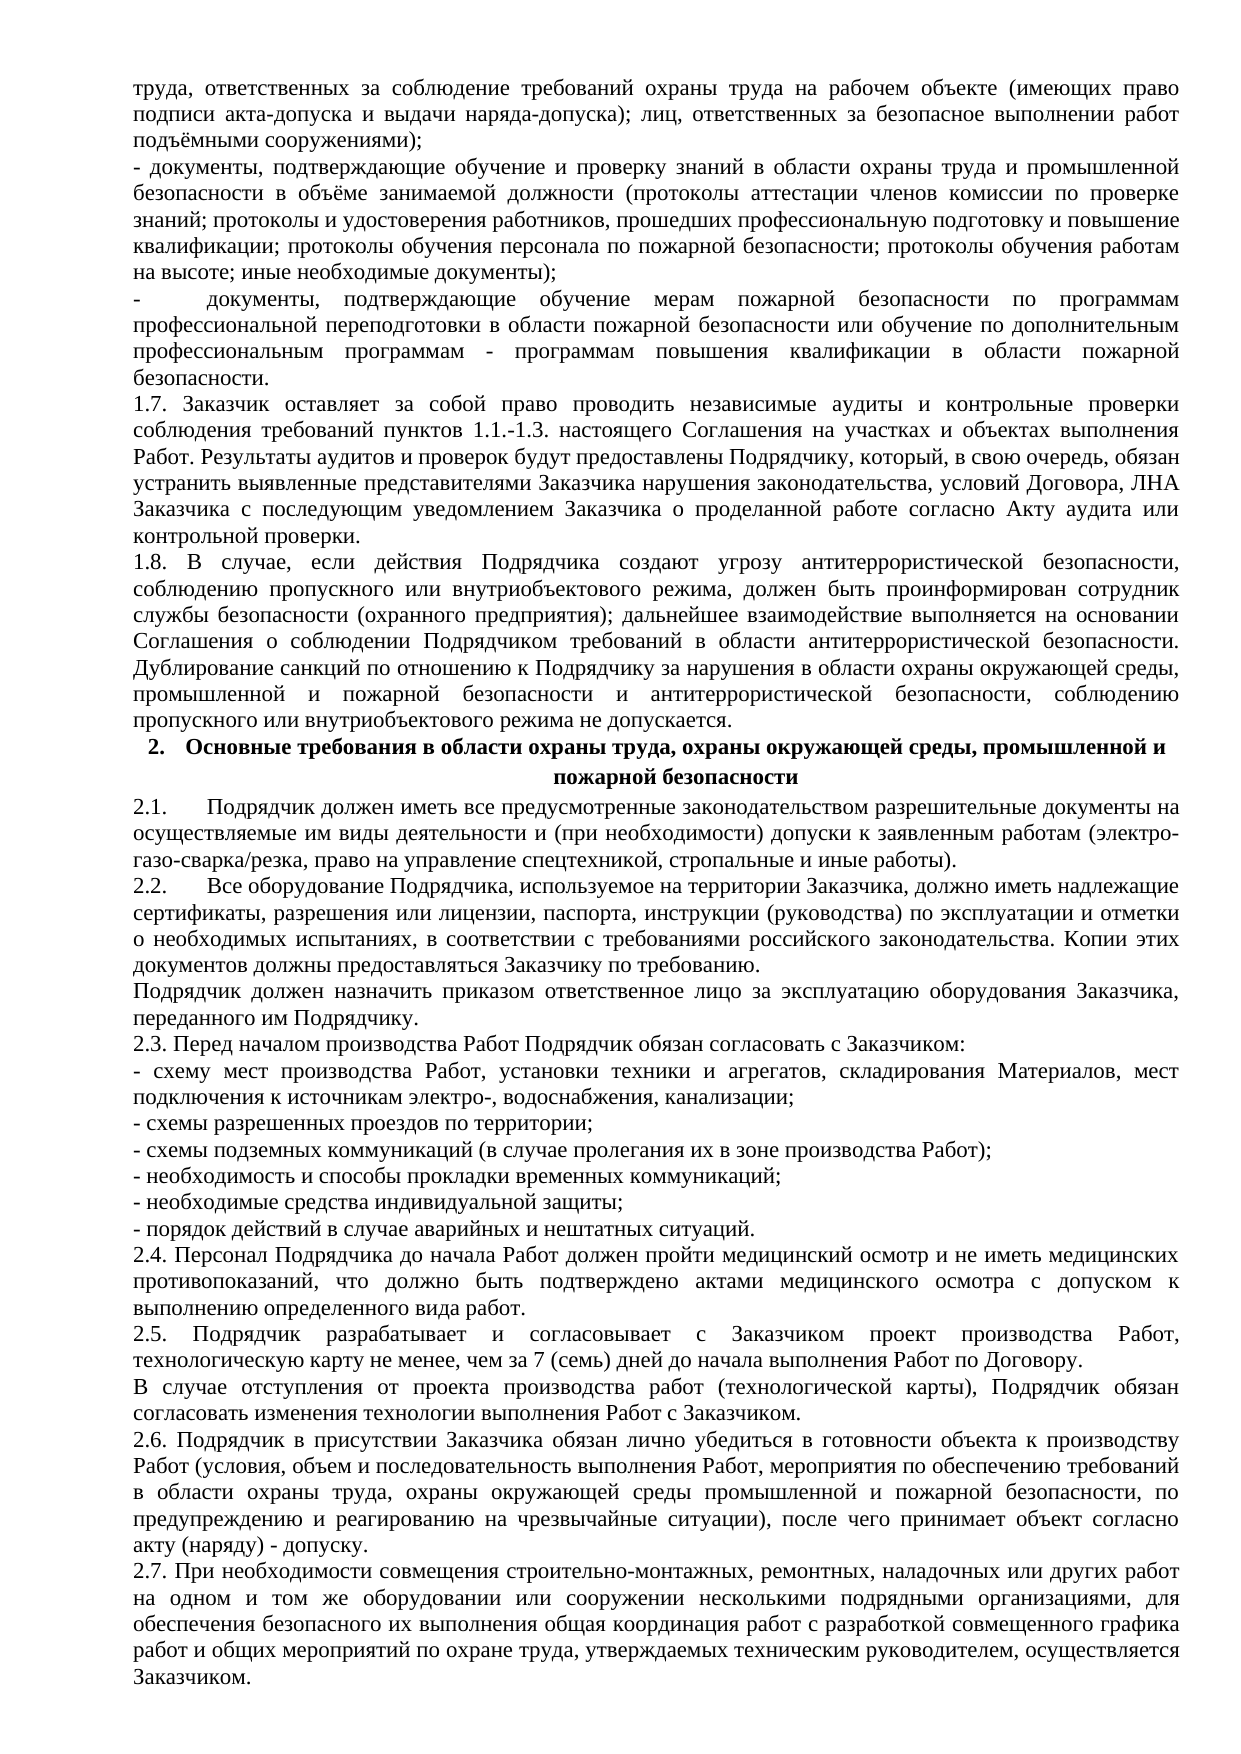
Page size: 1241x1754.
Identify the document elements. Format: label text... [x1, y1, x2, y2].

text 1.7. Заказчик оставляет за собой право проводить независимые аудиты и контрольные проверки соблюдения требований пунктов 1.1.-1.3. настоящего Соглашения на участках и объектах выполнения Работ. Результаты аудитов и проверок будут предоставлены Подрядчику, который, в свою очередь, обязан устранить выявленные представителями Заказчика нарушения законодательства, условий Договора, ЛНА Заказчика с последующим уведомлением Заказчика о проделанной работе согласно Акту аудита или контрольной проверки. [133, 390, 1181, 548]
text В случае отступления от проекта производства работ (технологической карты), Подрядчик обязан согласовать изменения технологии выполнения Работ с Заказчиком. [133, 1373, 1181, 1426]
text 2.7. При необходимости совмещения строительно-монтажных, ремонтных, наладочных или других работ на одном и том же оборудовании или сооружении несколькими подрядными организациями, для обеспечения безопасного их выполнения общая координация работ с разработкой совмещенного графика работ и общих мероприятий по охране труда, утверждаемых техническим руководителем, осуществляется Заказчиком. [133, 1557, 1181, 1689]
text 2.6. Подрядчик в присутствии Заказчика обязан лично убедиться в готовности объекта к производству Работ (условия, объем и последовательность выполнения Работ, мероприятия по обеспечению требований в области охраны труда, охраны окружающей среды промышленной и пожарной безопасности, по предупреждению и реагированию на чрезвычайные ситуации), после чего принимает объект согласно акту (наряду) - допуску. [133, 1426, 1181, 1557]
text Подрядчик должен назначить приказом ответственное лицо за эксплуатацию оборудования Заказчика, переданного им Подрядчику. [133, 978, 1181, 1030]
list Основные требования в области охраны труда, охраны окружающей среды, промышленной и пожарной безопасности [133, 733, 1181, 789]
text 2.3. Перед началом производства Работ Подрядчик обязан согласовать с Заказчиком: [133, 1030, 1181, 1057]
text - документы, подтверждающие обучение мерам пожарной безопасности по программам профессиональной переподготовки в области пожарной безопасности или обучение по дополнительным профессиональным программам - программам повышения квалификации в области пожарной безопасности. [133, 285, 1181, 390]
text - необходимость и способы прокладки временных коммуникаций; [133, 1162, 1181, 1188]
text - необходимые средства индивидуальной защиты; [133, 1188, 1181, 1215]
text 1.8. В случае, если действия Подрядчика создают угрозу антитеррористической безопасности, соблюдению пропускного или внутриобъектового режима, должен быть проинформирован сотрудник службы безопасности (охранного предприятия); дальнейшее взаимодействие выполняется на основании Соглашения о соблюдении Подрядчиком требований в области антитеррористической безопасности. Дублирование санкций по отношению к Подрядчику за нарушения в области охраны окружающей среды, промышленной и пожарной безопасности и антитеррористической безопасности, соблюдению пропускного или внутриобъектового режима не допускается. [133, 548, 1181, 733]
list Подрядчик должен иметь все предусмотренные законодательством разрешительные документы на осуществляемые им виды деятельности и (при необходимости) допуски к заявленным работам (электро-газо-сварка/резка, право на управление спецтехникой, стропальные и иные работы). [133, 793, 1181, 872]
text - схемы разрешенных проездов по территории; [133, 1109, 1181, 1136]
text - схему мест производства Работ, установки техники и агрегатов, складирования Материалов, мест подключения к источникам электро-, водоснабжения, канализации; [133, 1057, 1181, 1109]
text 2.4. Персонал Подрядчика до начала Работ должен пройти медицинский осмотр и не иметь медицинских противопоказаний, что должно быть подтверждено актами медицинского осмотра с допуском к выполнению определенного вида работ. [133, 1241, 1181, 1320]
text - документы, подтверждающие обучение и проверку знаний в области охраны труда и промышленной безопасности в объёме занимаемой должности (протоколы аттестации членов комиссии по проверке знаний; протоколы и удостоверения работников, прошедших профессиональную подготовку и повышение квалификации; протоколы обучения персонала по пожарной безопасности; протоколы обучения работам на высоте; иные необходимые документы); [133, 153, 1181, 285]
text - схемы подземных коммуникаций (в случае пролегания их в зоне производства Работ); [133, 1136, 1181, 1162]
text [133, 74, 1181, 153]
list Все оборудование Подрядчика, используемое на территории Заказчика, должно иметь надлежащие сертификаты, разрешения или лицензии, паспорта, инструкции (руководства) по эксплуатации и отметки о необходимых испытаниях, в соответствии с требованиями российского законодательства. Копии этих документов должны предоставляться Заказчику по требованию. [133, 872, 1181, 978]
text - порядок действий в случае аварийных и нештатных ситуаций. [133, 1215, 1181, 1241]
text 2.5. Подрядчик разрабатывает и согласовывает с Заказчиком проект производства Работ, технологическую карту не менее, чем за 7 (семь) дней до начала выполнения Работ по Договору. [133, 1320, 1181, 1373]
